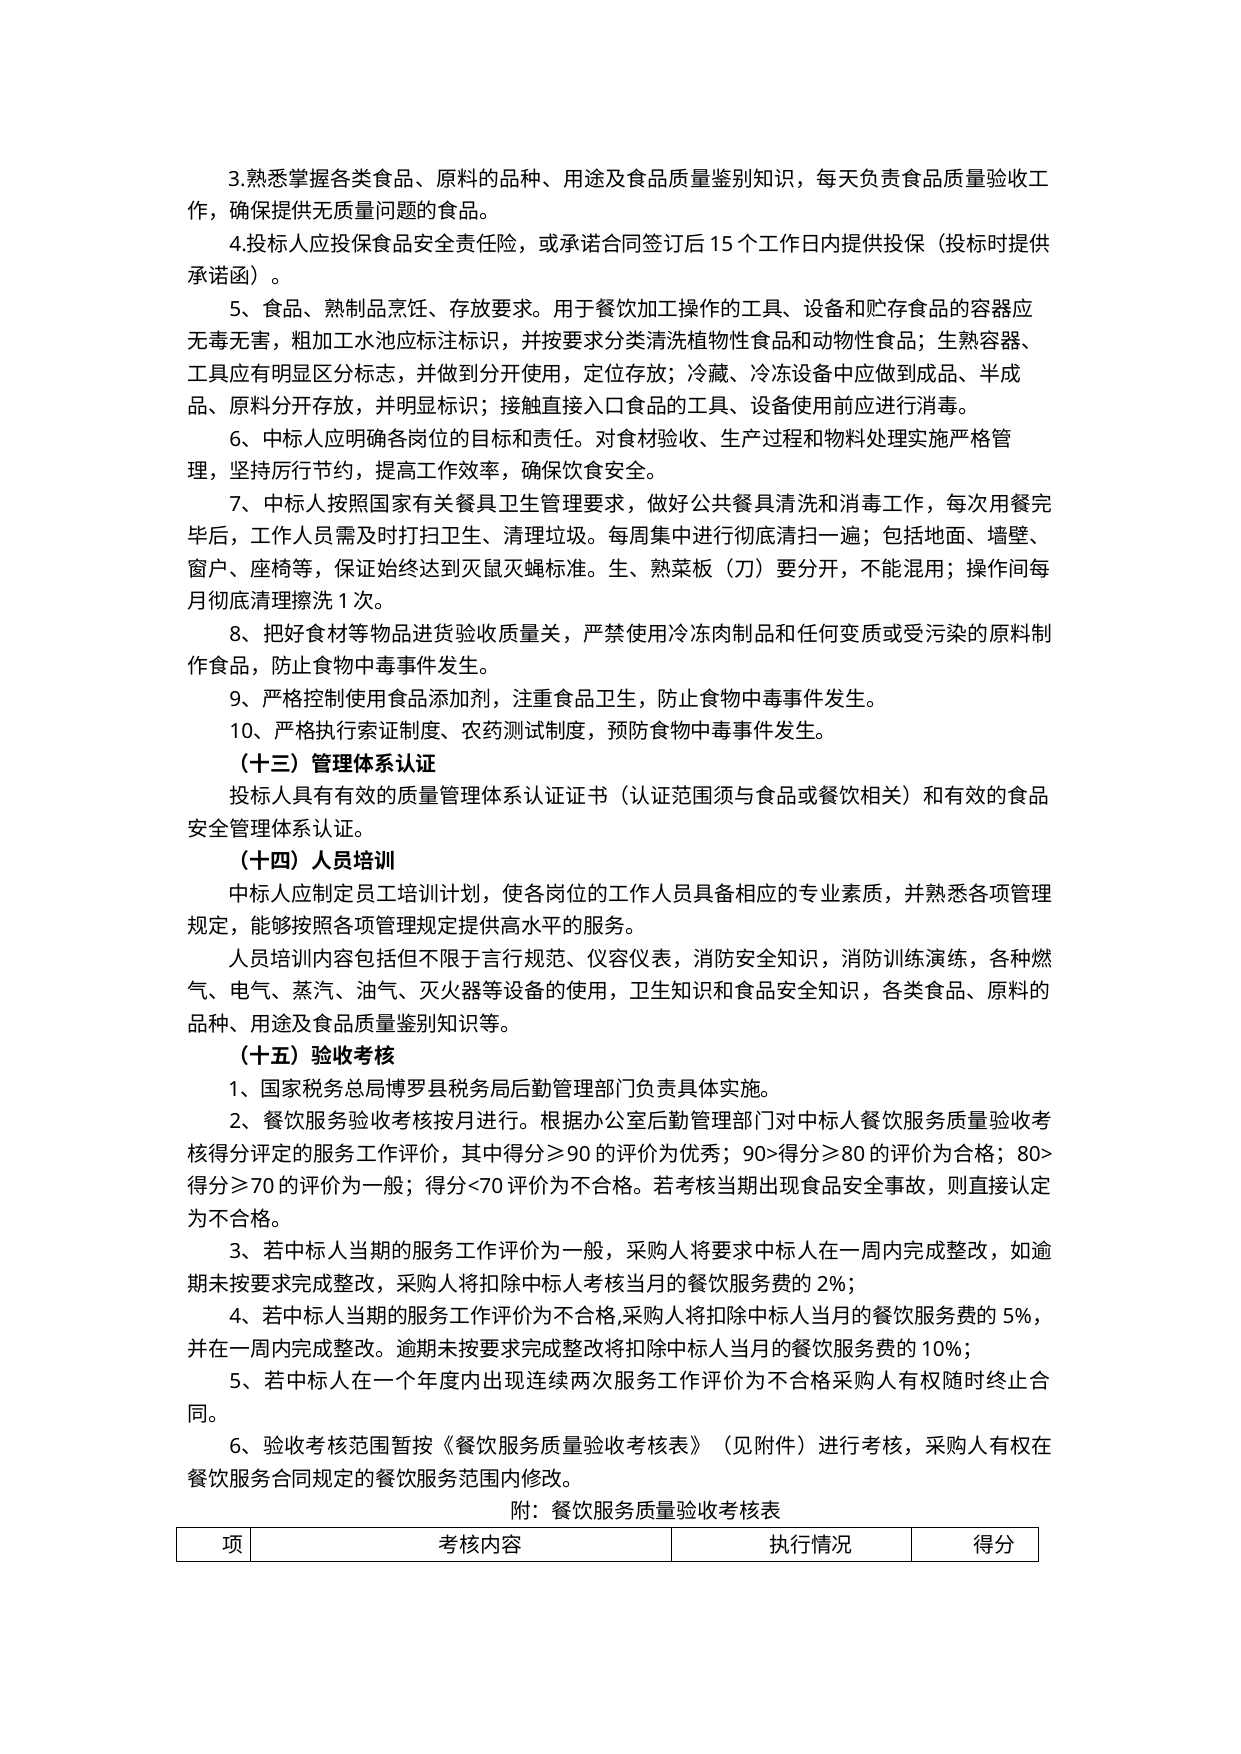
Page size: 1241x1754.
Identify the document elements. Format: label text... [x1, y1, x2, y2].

text 3.熟悉掌握各类食品、原料的品种、用途及食品质量鉴别知识，每天负责食品质量验收工作，确保提供无质量问题的食品。 [187, 162, 1053, 227]
text 投标人具有有效的质量管理体系认证证书（认证范围须与食品或餐饮相关）和有效的食品安全管理体系认证。 [187, 779, 1053, 844]
text 中标人应制定员工培训计划，使各岗位的工作人员具备相应的专业素质，并熟悉各项管理规定，能够按照各项管理规定提供高水平的服务。 [187, 877, 1053, 942]
text 4.投标人应投保食品安全责任险，或承诺合同签订后15个工作日内提供投保（投标时提供承诺函）。 [187, 227, 1053, 292]
text 人员培训内容包括但不限于言行规范、仪容仪表，消防安全知识，消防训练演练，各种燃气、电气、蒸汽、油气、灭火器等设备的使用，卫生知识和食品安全知识，各类食品、原料的品种、用途及食品质量鉴别知识等。 [187, 942, 1053, 1039]
table_header 得分 [912, 1528, 1038, 1561]
text 1、国家税务总局博罗县税务局后勤管理部门负责具体实施。 [187, 1072, 1053, 1104]
table_header 项目 [177, 1528, 250, 1561]
text （十三）管理体系认证 [187, 747, 1053, 779]
text 6、验收考核范围暂按《餐饮服务质量验收考核表》（见附件）进行考核，采购人有权在餐饮服务合同规定的餐饮服务范围内修改。 [187, 1429, 1053, 1494]
text 附：餐饮服务质量验收考核表 [187, 1494, 1053, 1527]
text 7、中标人按照国家有关餐具卫生管理要求，做好公共餐具清洗和消毒工作，每次用餐完毕后，工作人员需及时打扫卫生、清理垃圾。每周集中进行彻底清扫一遍；包括地面、墙壁、窗户、座椅等，保证始终达到灭鼠灭蝇标准。生、熟菜板（刀）要分开，不能混用；操作间每月彻底清理擦洗1次。 [187, 487, 1053, 617]
table_header 执行情况 [672, 1528, 911, 1561]
text 3、若中标人当期的服务工作评价为一般，采购人将要求中标人在一周内完成整改，如逾期未按要求完成整改，采购人将扣除中标人考核当月的餐饮服务费的2%； [187, 1234, 1053, 1299]
text 5、食品、熟制品烹饪、存放要求。用于餐饮加工操作的工具、设备和贮存食品的容器应无毒无害，粗加工水池应标注标识，并按要求分类清洗植物性食品和动物性食品；生熟容器、工具应有明显区分标志，并做到分开使用，定位存放；冷藏、冷冻设备中应做到成品、半成品、原料分开存放，并明显标识；接触直接入口食品的工具、设备使用前应进行消毒。 [187, 292, 1053, 422]
text 10、严格执行索证制度、农药测试制度，预防食物中毒事件发生。 [187, 714, 1053, 747]
table_header 考核内容 [251, 1528, 671, 1561]
text （十四）人员培训 [187, 844, 1053, 877]
text 4、若中标人当期的服务工作评价为不合格,采购人将扣除中标人当月的餐饮服务费的5%，并在一周内完成整改。逾期未按要求完成整改将扣除中标人当月的餐饮服务费的10%； [187, 1299, 1053, 1364]
text 5、若中标人在一个年度内出现连续两次服务工作评价为不合格采购人有权随时终止合同。 [187, 1364, 1053, 1429]
text 6、中标人应明确各岗位的目标和责任。对食材验收、生产过程和物料处理实施严格管理，坚持厉行节约，提高工作效率，确保饮食安全。 [187, 422, 1053, 487]
text （十五）验收考核 [187, 1039, 1053, 1072]
text 2、餐饮服务验收考核按月进行。根据办公室后勤管理部门对中标人餐饮服务质量验收考核得分评定的服务工作评价，其中得分≥90的评价为优秀；90>得分≥80的评价为合格；80>得分≥70的评价为一般；得分<70评价为不合格。若考核当期出现食品安全事故，则直接认定为不合格。 [187, 1104, 1053, 1234]
text 8、把好食材等物品进货验收质量关，严禁使用冷冻肉制品和任何变质或受污染的原料制作食品，防止食物中毒事件发生。 [187, 617, 1053, 682]
text 9、严格控制使用食品添加剂，注重食品卫生，防止食物中毒事件发生。 [187, 682, 1053, 714]
